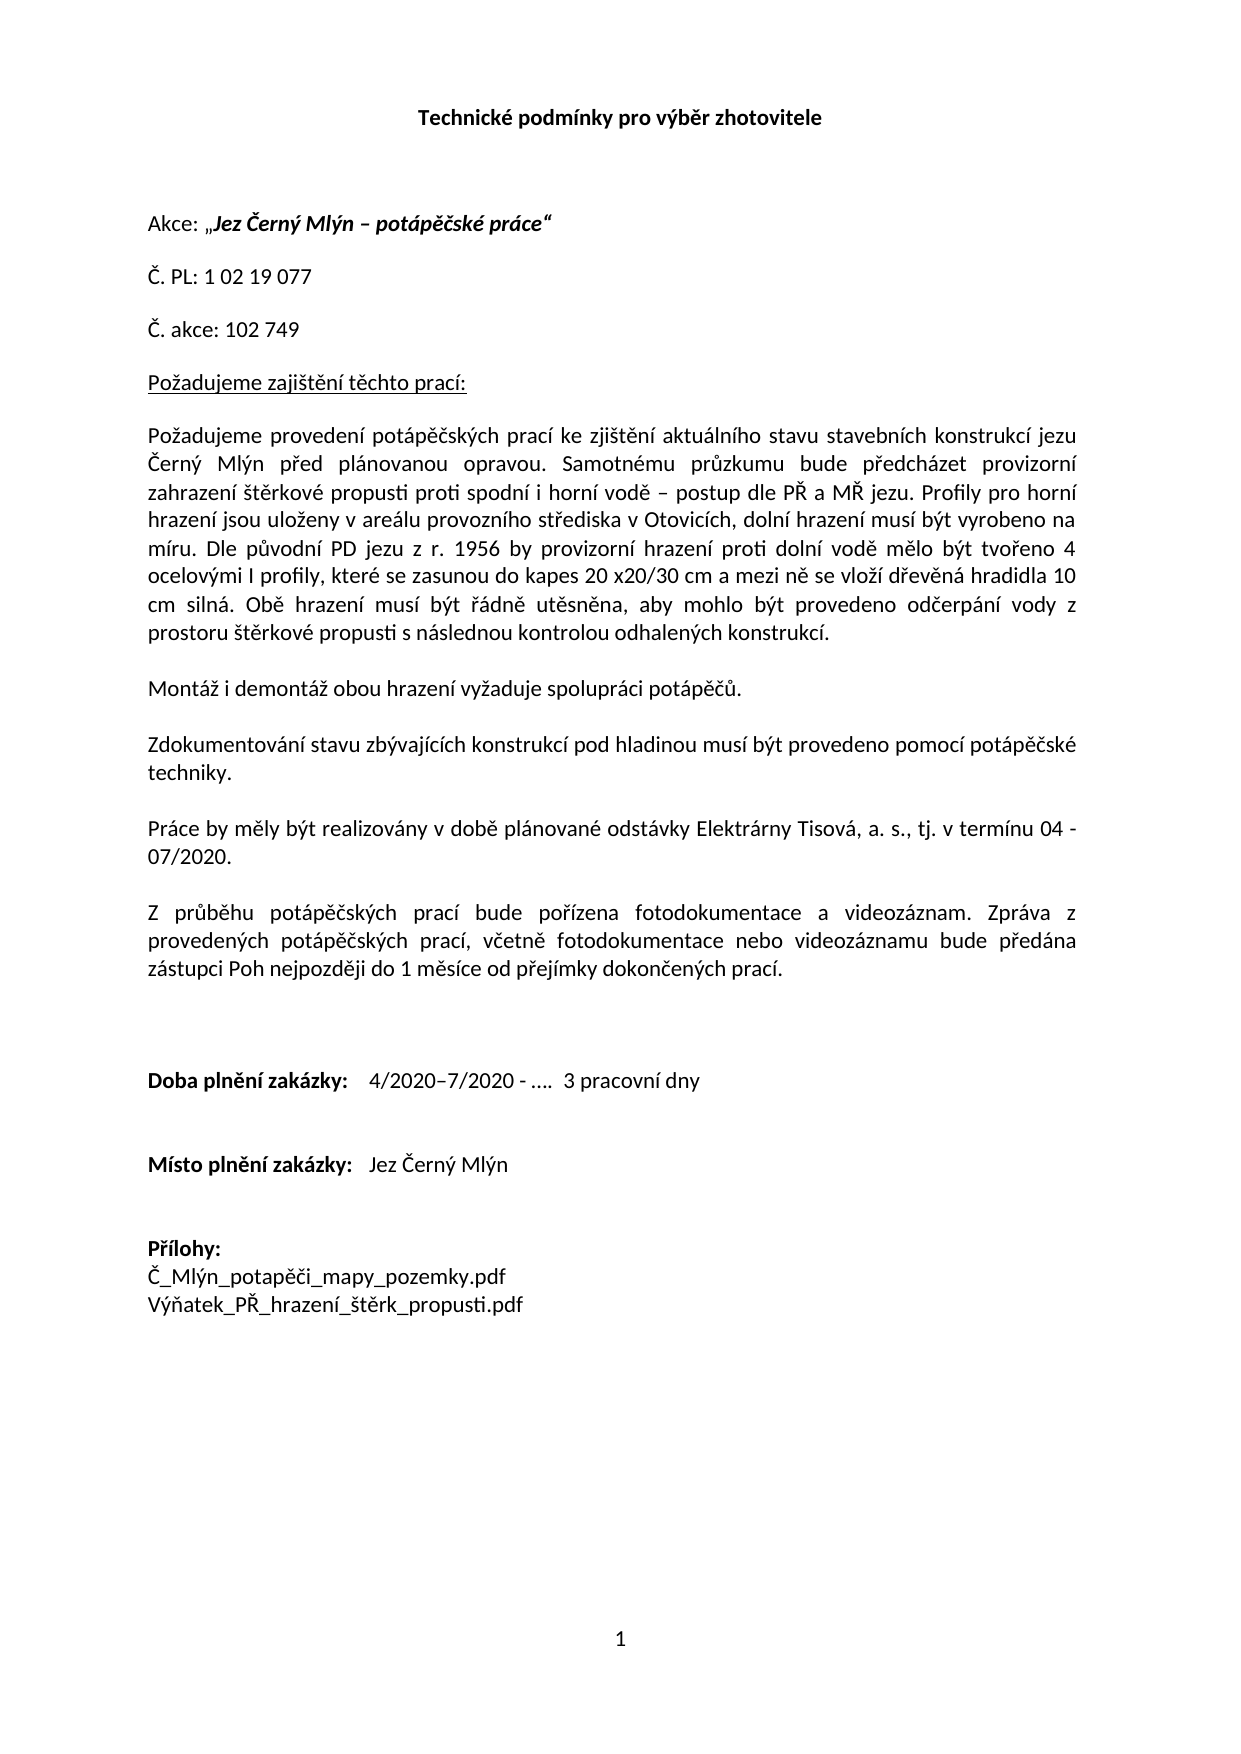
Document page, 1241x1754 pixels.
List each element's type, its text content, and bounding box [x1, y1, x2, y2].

text Montáž i demontáž obou hrazení vyžaduje spolupráci potápěčů. [148, 674, 1078, 702]
text Z průběhu potápěčských prací bude pořízena fotodokumentace a videozáznam. Zpráva z provedených potápěčských prací, včetně fotodokumentace nebo videozáznamu bude předána zástupci Poh nejpozději do 1 měsíce od přejímky dokončených prací. [148, 898, 1078, 982]
text Přílohy: [148, 1234, 1078, 1262]
text Č. akce: 102 749 [148, 316, 1093, 343]
text Požadujeme provedení potápěčských prací ke zjištění aktuálního stavu stavebních konstrukcí jezu Černý Mlýn před plánovanou opravou. Samotnému průzkumu bude předcházet provizorní zahrazení štěrkové propusti proti spodní i horní vodě – postup dle PŘ a MŘ jezu. Profily pro horní hrazení jsou uloženy v areálu provozního střediska v Otovicích, dolní hrazení musí být vyrobeno na míru. Dle původní PD jezu z r. 1956 by provizorní hrazení proti dolní vodě mělo být tvořeno 4 ocelovými I profily, které se zasunou do kapes 20 x20/30 cm a mezi ně se vloží dřevěná hradidla 10 cm silná. Obě hrazení musí být řádně utěsněna, aby mohlo být provedeno odčerpání vody z prostoru štěrkové propusti s následnou kontrolou odhalených konstrukcí. [148, 422, 1078, 646]
text Č. PL: 1 02 19 077 [148, 262, 1093, 291]
text Práce by měly být realizovány v době plánované odstávky Elektrárny Tisová, a. s., tj. v termínu 04 -07/2020. [148, 814, 1078, 870]
text Akce: „Jez Černý Mlýn – potápěčské práce“ [148, 209, 1093, 237]
text Doba plnění zakázky: 4/2020–7/2020 - …. 3 pracovní dny [148, 1066, 1078, 1094]
text Místo plnění zakázky: Jez Černý Mlýn [148, 1150, 1078, 1178]
text Zdokumentování stavu zbývajících konstrukcí pod hladinou musí být provedeno pomocí potápěčské techniky. [148, 730, 1078, 786]
text Výňatek_PŘ_hrazení_štěrk_propusti.pdf [148, 1290, 1078, 1318]
text Požadujeme zajištění těchto prací: [148, 368, 1093, 397]
text Technické podmínky pro výběr zhotovitele [148, 103, 1093, 131]
text Č_Mlýn_potapěči_mapy_pozemky.pdf [148, 1262, 1078, 1290]
